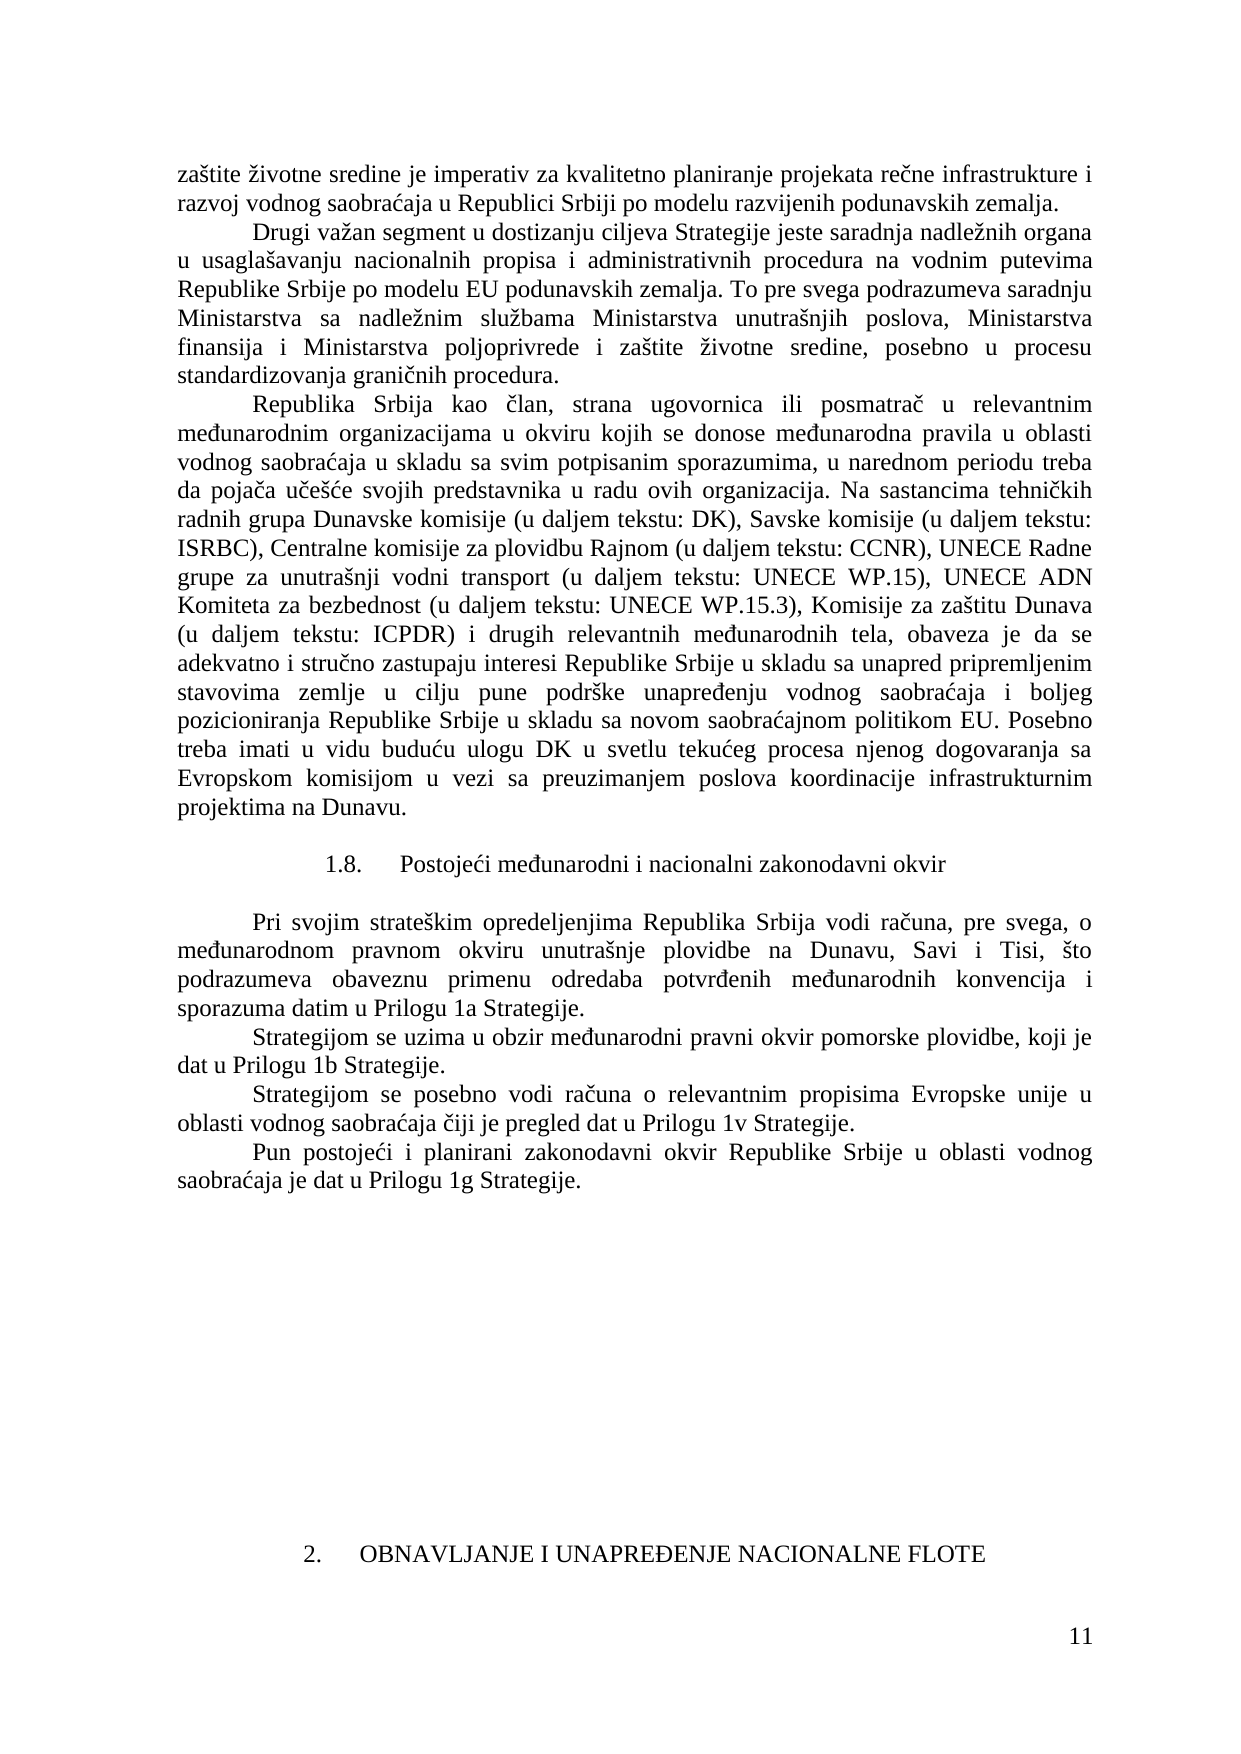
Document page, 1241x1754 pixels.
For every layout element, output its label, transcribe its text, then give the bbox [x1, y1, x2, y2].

text Strategijom se uzima u obzir međunarodni pravni okvir pomorske plovidbe, koji je dat u Prilogu 1b Strategije. [177, 1022, 1093, 1079]
subtitle OBNAVLJANJE I UNAPREĐENJE NACIONALNE FLOTE [214, 1539, 1093, 1568]
text Strategijom se posebno vodi računa o relevantnim propisima Evropske unije u oblasti vodnog saobraćaja čiji je pregled dat u Prilogu 1v Strategije. [177, 1079, 1093, 1137]
text Republika Srbija kao član, strana ugovornica ili posmatrač u relevantnim međunarodnim organizacijama u okviru kojih se donose međunarodna pravila u oblasti vodnog saobraćaja u skladu sa svim potpisanim sporazumima, u narednom periodu treba da pojača učešće svojih predstavnika u radu ovih organizacija. Na sastancima tehničkih radnih grupa Dunavske komisije (u daljem tekstu: DK), Savske komisije (u daljem tekstu: ISRBC), Centralne komisije za plovidbu Rajnom (u daljem tekstu: CCNR), UNECE Radne grupe za unutrašnji vodni transport (u daljem tekstu: UNECE WP.15), UNECE ADN Komiteta za bezbednost (u daljem tekstu: UNECE WP.15.3), Komisije za zaštitu Dunava (u daljem tekstu: ICPDR) i drugih relevantnih međunarodnih tela, obaveza je da se adekvatno i stručno zastupaju interesi Republike Srbije u skladu sa unapred pripremljenim stavovima zemlje u cilju pune podrške unapređenju vodnog saobraćaja i boljeg pozicioniranja Republike Srbije u skladu sa novom saobraćajnom politikom EU. Posebno treba imati u vidu buduću ulogu DK u svetlu tekućeg procesa njenog dogovaranja sa Evropskom komisijom u vezi sa preuzimanjem poslova koordinacije infrastrukturnim projektima na Dunavu. [177, 389, 1093, 821]
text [177, 159, 1093, 217]
text Pri svojim strateškim opredeljenjima Republika Srbija vodi računa, pre svega, o međunarodnom pravnom okviru unutrašnje plovidbe na Dunavu, Savi i Tisi, što podrazumeva obaveznu primenu odredaba potvrđenih međunarodnih konvencija i sporazuma datim u Prilogu 1a Strategije. [177, 907, 1093, 1022]
text Drugi važan segment u dostizanju ciljeva Strategije jeste saradnja nadležnih organa u usaglašavanju nacionalnih propisa i administrativnih procedura na vodnim putevima Republike Srbije po modelu EU podunavskih zemalja. To pre svega podrazumeva saradnju Ministarstva sa nadležnim službama Ministarstva unutrašnjih poslova, Ministarstva finansija i Ministarstva poljoprivrede i zaštite životne sredine, posebno u procesu standardizovanja graničnih procedura. [177, 217, 1093, 389]
subtitle Pun postojeći i planirani zakonodavni okvir Republike Srbije u oblasti vodnog saobraćaja je dat u Prilogu 1g Strategije. [177, 1137, 1093, 1194]
text 1.8. Postojeći međunarodni i nacionalni zakonodavni okvir [177, 849, 1093, 878]
